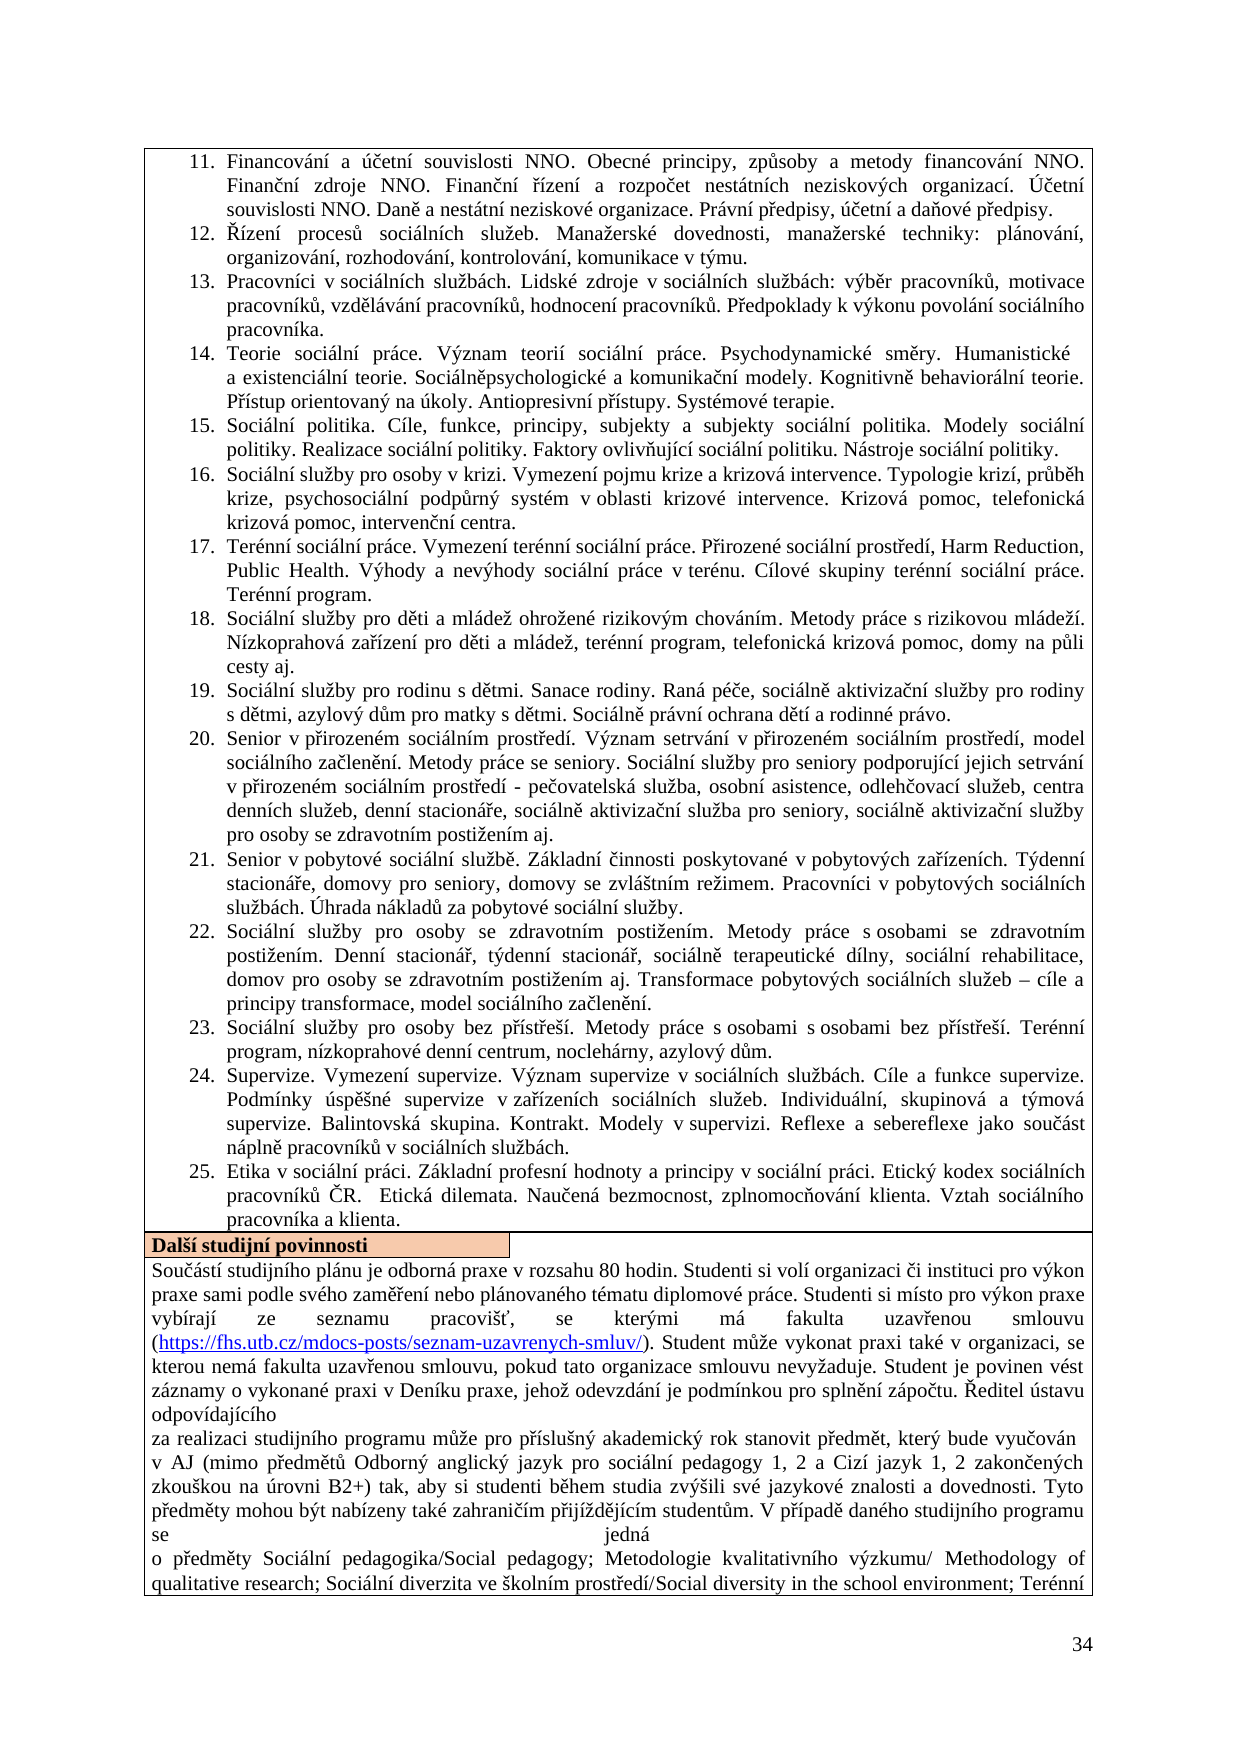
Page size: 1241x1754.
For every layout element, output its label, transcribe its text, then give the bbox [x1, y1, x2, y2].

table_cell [145, 149, 1092, 1231]
table_cell [510, 1233, 1092, 1257]
table_cell Další studijní povinnosti [145, 1233, 509, 1257]
